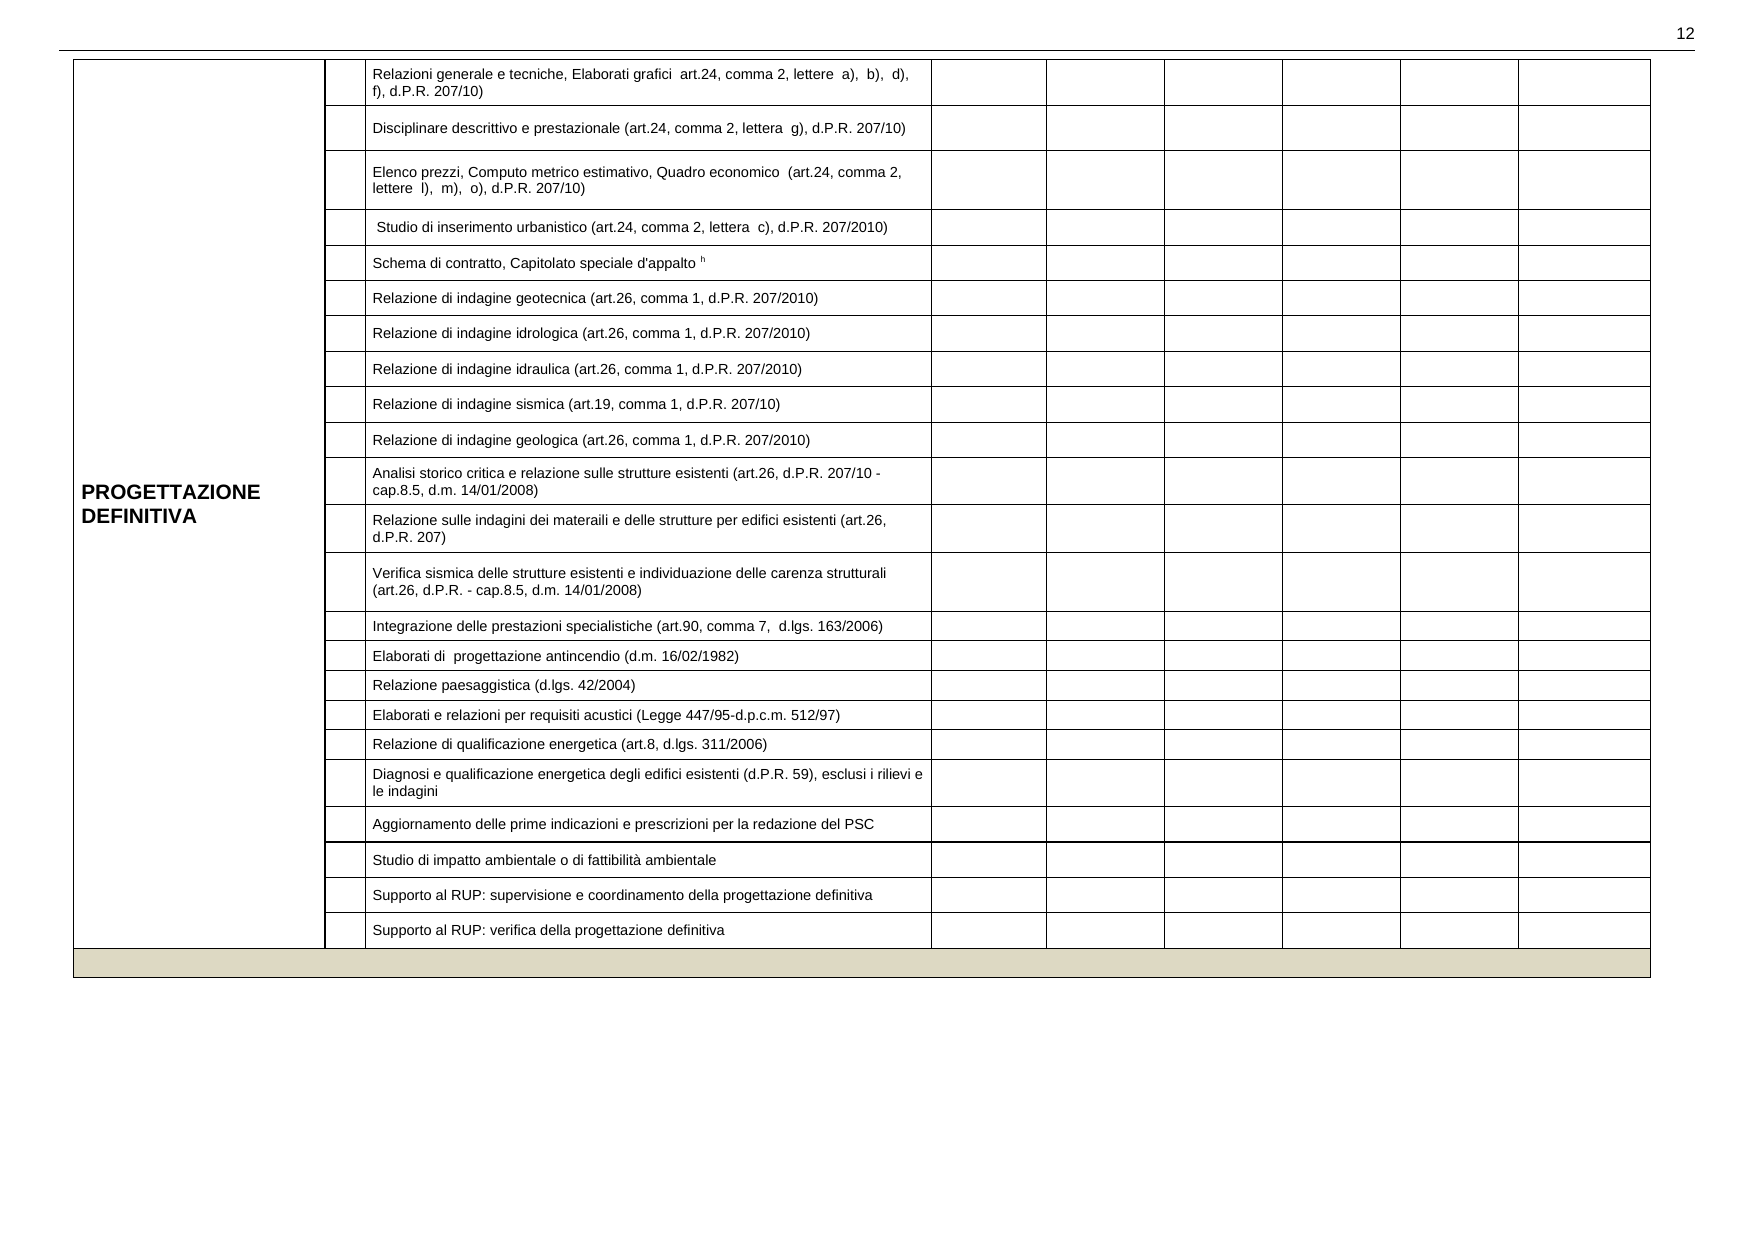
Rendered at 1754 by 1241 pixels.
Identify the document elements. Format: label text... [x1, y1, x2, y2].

table_cell [1401, 878, 1518, 912]
table_cell [1519, 505, 1650, 552]
table_cell [932, 387, 1046, 422]
table_cell [326, 913, 365, 948]
table_cell [1283, 878, 1400, 912]
table_cell [1283, 106, 1400, 150]
table_cell PROGETTAZIONE DEFINITIVA [74, 60, 324, 948]
table_cell [1401, 246, 1518, 280]
table_cell [326, 423, 365, 457]
table_cell [326, 151, 365, 209]
table_cell [1283, 701, 1400, 729]
table_cell Integrazione delle prestazioni specialistiche (art.90, comma 7, d.lgs. 163/2006) [366, 612, 931, 640]
table_cell [1165, 281, 1282, 315]
table_cell [326, 760, 365, 806]
table_cell [932, 281, 1046, 315]
table_cell [1165, 671, 1282, 699]
table_cell [1283, 913, 1400, 948]
table_cell [932, 730, 1046, 759]
table_cell [1165, 807, 1282, 841]
table_cell [1165, 505, 1282, 552]
table_cell Supporto al RUP: verifica della progettazione definitiva [366, 913, 931, 948]
table_cell [1047, 281, 1164, 315]
table_cell [1519, 878, 1650, 912]
table_cell [1401, 807, 1518, 841]
table_cell [1165, 612, 1282, 640]
table_cell [1165, 701, 1282, 729]
table_cell [932, 60, 1046, 104]
table_cell [1401, 423, 1518, 457]
table_cell [1519, 553, 1650, 611]
table_cell [326, 807, 365, 841]
table_cell [1519, 387, 1650, 422]
table_cell [1283, 760, 1400, 806]
table_cell [1401, 913, 1518, 948]
table_cell Relazione di indagine geotecnica (art.26, comma 1, d.P.R. 207/2010) [366, 281, 931, 315]
table_cell [326, 246, 365, 280]
table_cell [932, 210, 1046, 244]
table_cell [1283, 210, 1400, 244]
table_cell [326, 553, 365, 611]
table_cell [1401, 701, 1518, 729]
table_cell [1047, 505, 1164, 552]
table_cell [1165, 106, 1282, 150]
table_cell Elenco prezzi, Computo metrico estimativo, Quadro economico (art.24, comma 2, lettere l), m), o), d.P.R. 207/10) [366, 151, 931, 209]
table_cell [1401, 316, 1518, 351]
table_cell Diagnosi e qualificazione energetica degli edifici esistenti (d.P.R. 59), esclusi i rilievi e le indagini [366, 760, 931, 806]
table_cell [1165, 352, 1282, 386]
table_cell Relazione sulle indagini dei materaili e delle strutture per edifici esistenti (art.26, d.P.R. 207) [366, 505, 931, 552]
table_cell [1047, 106, 1164, 150]
table_cell [1047, 387, 1164, 422]
table_cell [932, 246, 1046, 280]
table_cell [1047, 423, 1164, 457]
table_cell Studio di inserimento urbanistico (art.24, comma 2, lettera c), d.P.R. 207/2010) [366, 210, 931, 244]
table_cell [1165, 423, 1282, 457]
table_cell [1047, 760, 1164, 806]
table_cell [1519, 60, 1650, 104]
table_cell [1401, 352, 1518, 386]
table_cell [1047, 807, 1164, 841]
table_cell [1047, 458, 1164, 504]
table_cell Relazioni generale e tecniche, Elaborati grafici art.24, comma 2, lettere a), b), d), f), d.P.R. 207/10) [366, 60, 931, 104]
table_cell [74, 949, 1650, 977]
table_cell [326, 281, 365, 315]
table_cell [1283, 730, 1400, 759]
table_cell [326, 458, 365, 504]
table_cell [326, 612, 365, 640]
table_cell [1401, 760, 1518, 806]
table_cell [326, 641, 365, 670]
table_cell [1519, 458, 1650, 504]
table_cell [1165, 760, 1282, 806]
table_cell [932, 106, 1046, 150]
table_cell [932, 843, 1046, 877]
table_cell [326, 387, 365, 422]
table_cell [1519, 612, 1650, 640]
table_cell [1519, 843, 1650, 877]
table_cell [1165, 730, 1282, 759]
table_cell [1283, 505, 1400, 552]
table_cell Disciplinare descrittivo e prestazionale (art.24, comma 2, lettera g), d.P.R. 207/10) [366, 106, 931, 150]
table_cell [1165, 246, 1282, 280]
table_cell [932, 913, 1046, 948]
table_cell [1047, 843, 1164, 877]
table_cell [1165, 316, 1282, 351]
table_cell [1401, 671, 1518, 699]
table_cell [1283, 458, 1400, 504]
table_cell [932, 458, 1046, 504]
table_cell [932, 151, 1046, 209]
table_cell [1047, 878, 1164, 912]
table_cell [1401, 151, 1518, 209]
table_cell [1283, 352, 1400, 386]
table_cell [326, 701, 365, 729]
table_cell Elaborati di progettazione antincendio (d.m. 16/02/1982) [366, 641, 931, 670]
table_cell Relazione di qualificazione energetica (art.8, d.lgs. 311/2006) [366, 730, 931, 759]
table_cell Schema di contratto, Capitolato speciale d'appalto h [366, 246, 931, 280]
table_cell [1283, 807, 1400, 841]
table_cell [1165, 843, 1282, 877]
table_cell [1165, 210, 1282, 244]
table_cell [1401, 210, 1518, 244]
table_cell [932, 612, 1046, 640]
table_cell [326, 878, 365, 912]
table_cell [1519, 671, 1650, 699]
table_cell Studio di impatto ambientale o di fattibilità ambientale [366, 843, 931, 877]
table_cell [1283, 843, 1400, 877]
table_cell [1283, 553, 1400, 611]
table_cell [1401, 281, 1518, 315]
table_cell [326, 106, 365, 150]
table_cell [932, 505, 1046, 552]
table_cell [1401, 641, 1518, 670]
table_cell [1519, 641, 1650, 670]
table_cell [1283, 316, 1400, 351]
table_cell [1401, 730, 1518, 759]
table_cell [1519, 730, 1650, 759]
table_cell [1519, 352, 1650, 386]
table_cell [1519, 106, 1650, 150]
table_cell [1401, 505, 1518, 552]
table_cell Aggiornamento delle prime indicazioni e prescrizioni per la redazione del PSC [366, 807, 931, 841]
table_cell [1401, 843, 1518, 877]
table_cell [1401, 387, 1518, 422]
table_cell [1165, 387, 1282, 422]
table_cell [326, 730, 365, 759]
table_cell [1401, 612, 1518, 640]
table_cell [1283, 151, 1400, 209]
table_cell [1283, 641, 1400, 670]
table_cell [326, 671, 365, 699]
table_cell [932, 701, 1046, 729]
table_cell [932, 423, 1046, 457]
table_cell [1401, 458, 1518, 504]
table_cell [1283, 246, 1400, 280]
table_cell [1283, 387, 1400, 422]
table_cell [1165, 553, 1282, 611]
table_cell Supporto al RUP: supervisione e coordinamento della progettazione definitiva [366, 878, 931, 912]
table_cell [326, 210, 365, 244]
table_cell [932, 760, 1046, 806]
table_cell Relazione di indagine geologica (art.26, comma 1, d.P.R. 207/2010) [366, 423, 931, 457]
table_cell [1519, 913, 1650, 948]
table_cell [932, 671, 1046, 699]
table_cell Verifica sismica delle strutture esistenti e individuazione delle carenza strutturali (art.26, d.P.R. - cap.8.5, d.m. 14/01/2008) [366, 553, 931, 611]
table_cell [932, 641, 1046, 670]
table_cell [1047, 316, 1164, 351]
table_cell [1165, 641, 1282, 670]
table_cell [326, 352, 365, 386]
table_cell [326, 843, 365, 877]
table_cell [1519, 423, 1650, 457]
table_cell [1047, 612, 1164, 640]
table_cell [326, 60, 365, 104]
table_cell [1165, 458, 1282, 504]
table_cell [1047, 246, 1164, 280]
table_cell [1165, 913, 1282, 948]
table_cell [1401, 60, 1518, 104]
table_cell Relazione di indagine idraulica (art.26, comma 1, d.P.R. 207/2010) [366, 352, 931, 386]
table_cell [326, 316, 365, 351]
table_cell [1165, 60, 1282, 104]
table_cell [1519, 316, 1650, 351]
table_cell [932, 553, 1046, 611]
table_cell [932, 878, 1046, 912]
table_cell [1519, 807, 1650, 841]
table_cell [1283, 671, 1400, 699]
table_cell [1283, 612, 1400, 640]
table_cell [1401, 553, 1518, 611]
table_cell [1165, 151, 1282, 209]
table_cell [1047, 553, 1164, 611]
table_cell Elaborati e relazioni per requisiti acustici (Legge 447/95-d.p.c.m. 512/97) [366, 701, 931, 729]
table_cell Analisi storico critica e relazione sulle strutture esistenti (art.26, d.P.R. 207/10 - cap.8.5, d.m. 14/01/2008) [366, 458, 931, 504]
table_cell [932, 352, 1046, 386]
table_cell [932, 316, 1046, 351]
table_cell [1519, 760, 1650, 806]
table_cell [1047, 151, 1164, 209]
table_cell Relazione paesaggistica (d.lgs. 42/2004) [366, 671, 931, 699]
table_cell [326, 505, 365, 552]
table_cell [1047, 730, 1164, 759]
table_cell [1519, 701, 1650, 729]
table_cell [1047, 671, 1164, 699]
table_cell [1047, 701, 1164, 729]
table_cell [1519, 246, 1650, 280]
table_cell [1283, 423, 1400, 457]
table_cell [1047, 913, 1164, 948]
table_cell Relazione di indagine idrologica (art.26, comma 1, d.P.R. 207/2010) [366, 316, 931, 351]
table_cell [1047, 641, 1164, 670]
table_cell [932, 807, 1046, 841]
table_cell [1401, 106, 1518, 150]
table_cell [1519, 151, 1650, 209]
table_cell [1047, 352, 1164, 386]
table_cell [1047, 60, 1164, 104]
table_cell Relazione di indagine sismica (art.19, comma 1, d.P.R. 207/10) [366, 387, 931, 422]
table_cell [1283, 281, 1400, 315]
table_cell [1519, 281, 1650, 315]
table_cell [1283, 60, 1400, 104]
table_cell [1047, 210, 1164, 244]
table_cell [1519, 210, 1650, 244]
table_cell [1165, 878, 1282, 912]
